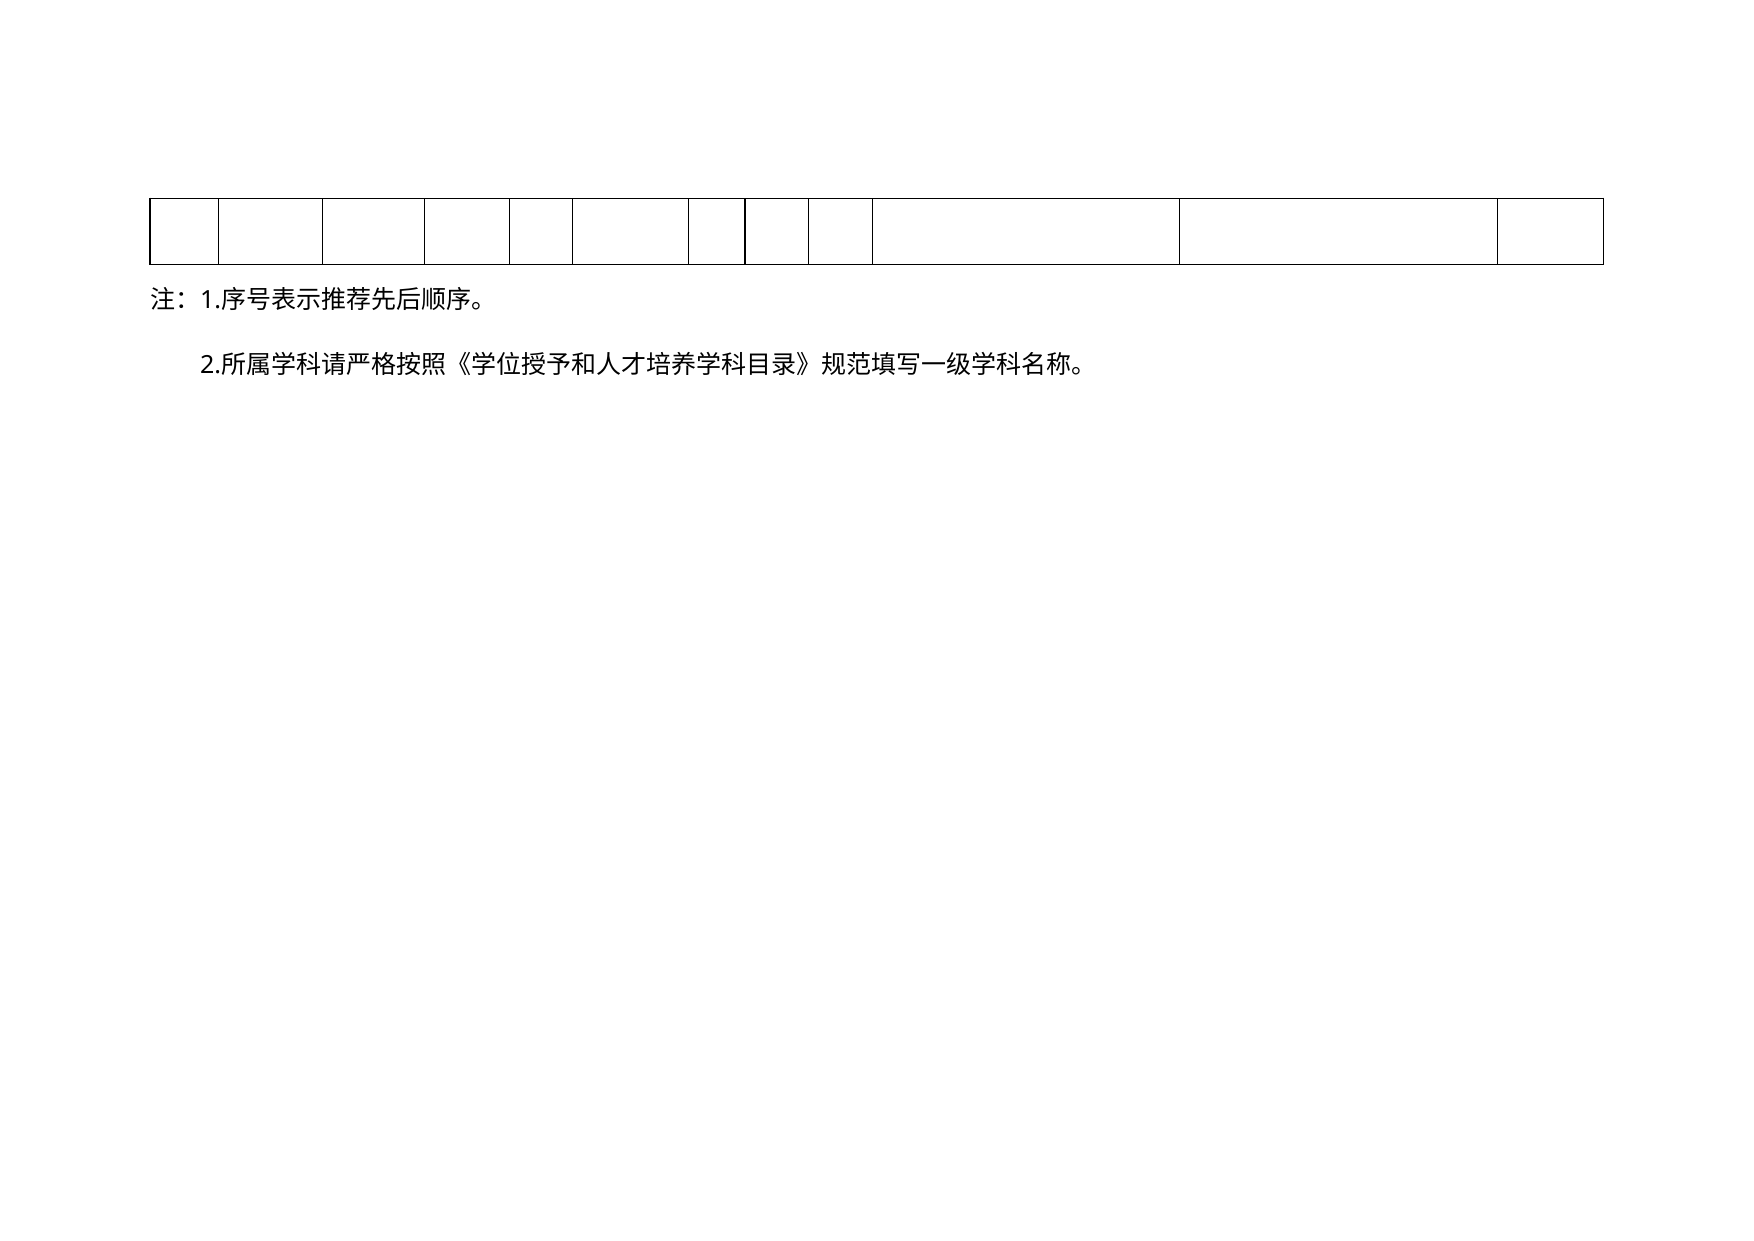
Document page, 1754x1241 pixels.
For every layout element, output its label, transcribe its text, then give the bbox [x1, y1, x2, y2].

text 注：1.序号表示推荐先后顺序。 [150, 265, 1604, 330]
table_cell [1498, 199, 1603, 264]
table_cell [219, 199, 322, 264]
table_cell [323, 199, 424, 264]
table_cell [573, 199, 688, 264]
table_cell [809, 199, 872, 264]
table_cell [510, 199, 572, 264]
table_cell [746, 199, 808, 264]
text 2.所属学科请严格按照《学位授予和人才培养学科目录》规范填写一级学科名称。 [150, 330, 1604, 395]
table_cell [873, 199, 1179, 264]
table_cell [425, 199, 509, 264]
table_cell [151, 199, 218, 264]
table_cell [1180, 199, 1497, 264]
table_cell [689, 199, 744, 264]
